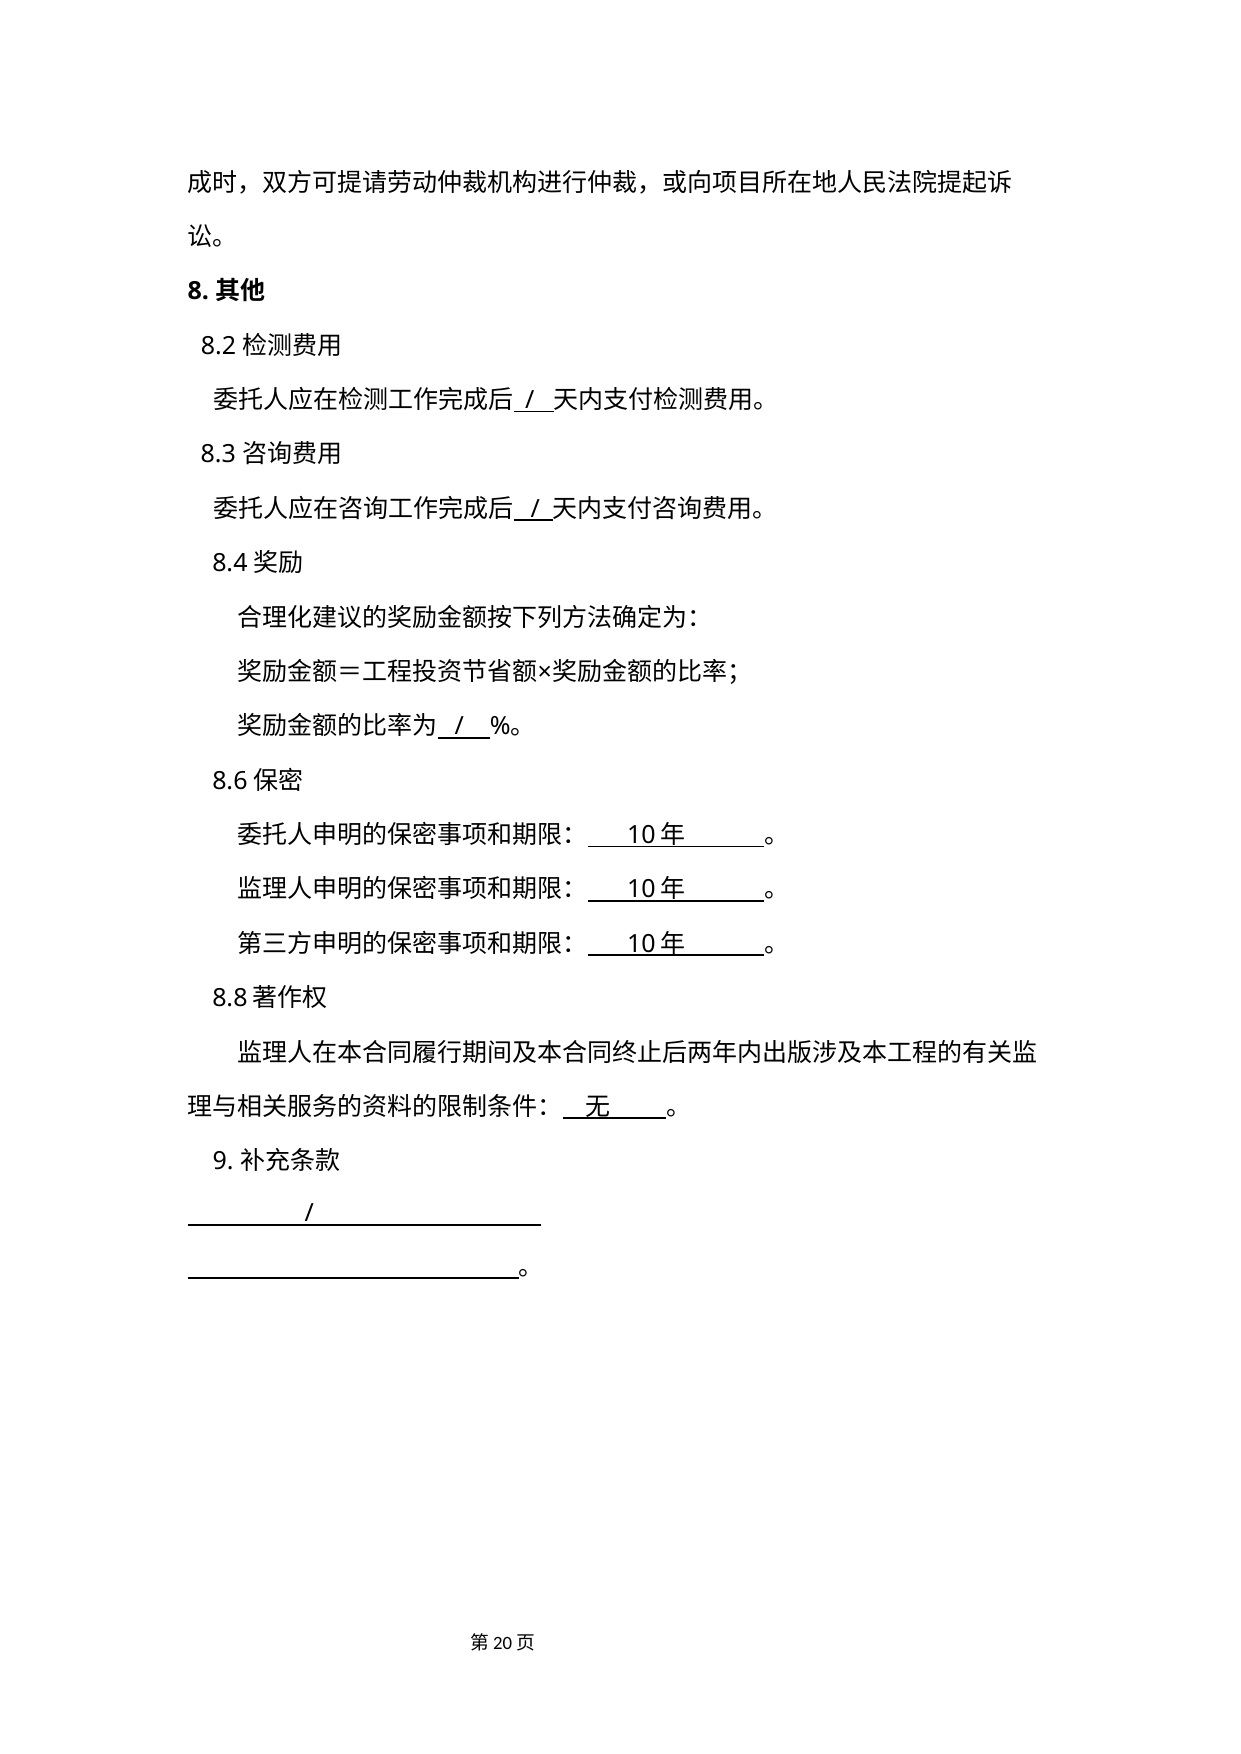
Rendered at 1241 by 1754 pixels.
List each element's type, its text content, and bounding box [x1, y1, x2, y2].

text 委托人应在检测工作完成后 / 天内支付检测费用。 [187, 379, 1053, 416]
text 8.3 咨询费用 [187, 434, 1053, 470]
text 9. 补充条款 [187, 1141, 1053, 1177]
text 监理人在本合同履行期间及本合同终止后两年内出版涉及本工程的有关监理与相关服务的资料的限制条件： 无 。 [187, 1032, 1053, 1123]
text 第三方申明的保密事项和期限： 10年 。 [187, 923, 1053, 959]
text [187, 162, 1053, 253]
text 奖励金额的比率为 / %。 [187, 706, 1053, 742]
text 。 [187, 1246, 1053, 1282]
text 8.4 奖励 [187, 543, 1053, 579]
text 委托人申明的保密事项和期限： 10年 。 [187, 814, 1053, 851]
text 8. 其他 [187, 271, 1053, 307]
text 8.8著作权 [187, 978, 1053, 1014]
text 8.2 检测费用 [187, 325, 1053, 361]
text 8.6 保密 [187, 760, 1053, 796]
text 合理化建议的奖励金额按下列方法确定为： [187, 597, 1053, 633]
text 奖励金额＝工程投资节省额×奖励金额的比率； [187, 651, 1053, 688]
text / [187, 1195, 1053, 1229]
text 监理人申明的保密事项和期限： 10年 。 [187, 869, 1053, 905]
text 委托人应在咨询工作完成后 / 天内支付咨询费用。 [187, 488, 1053, 524]
